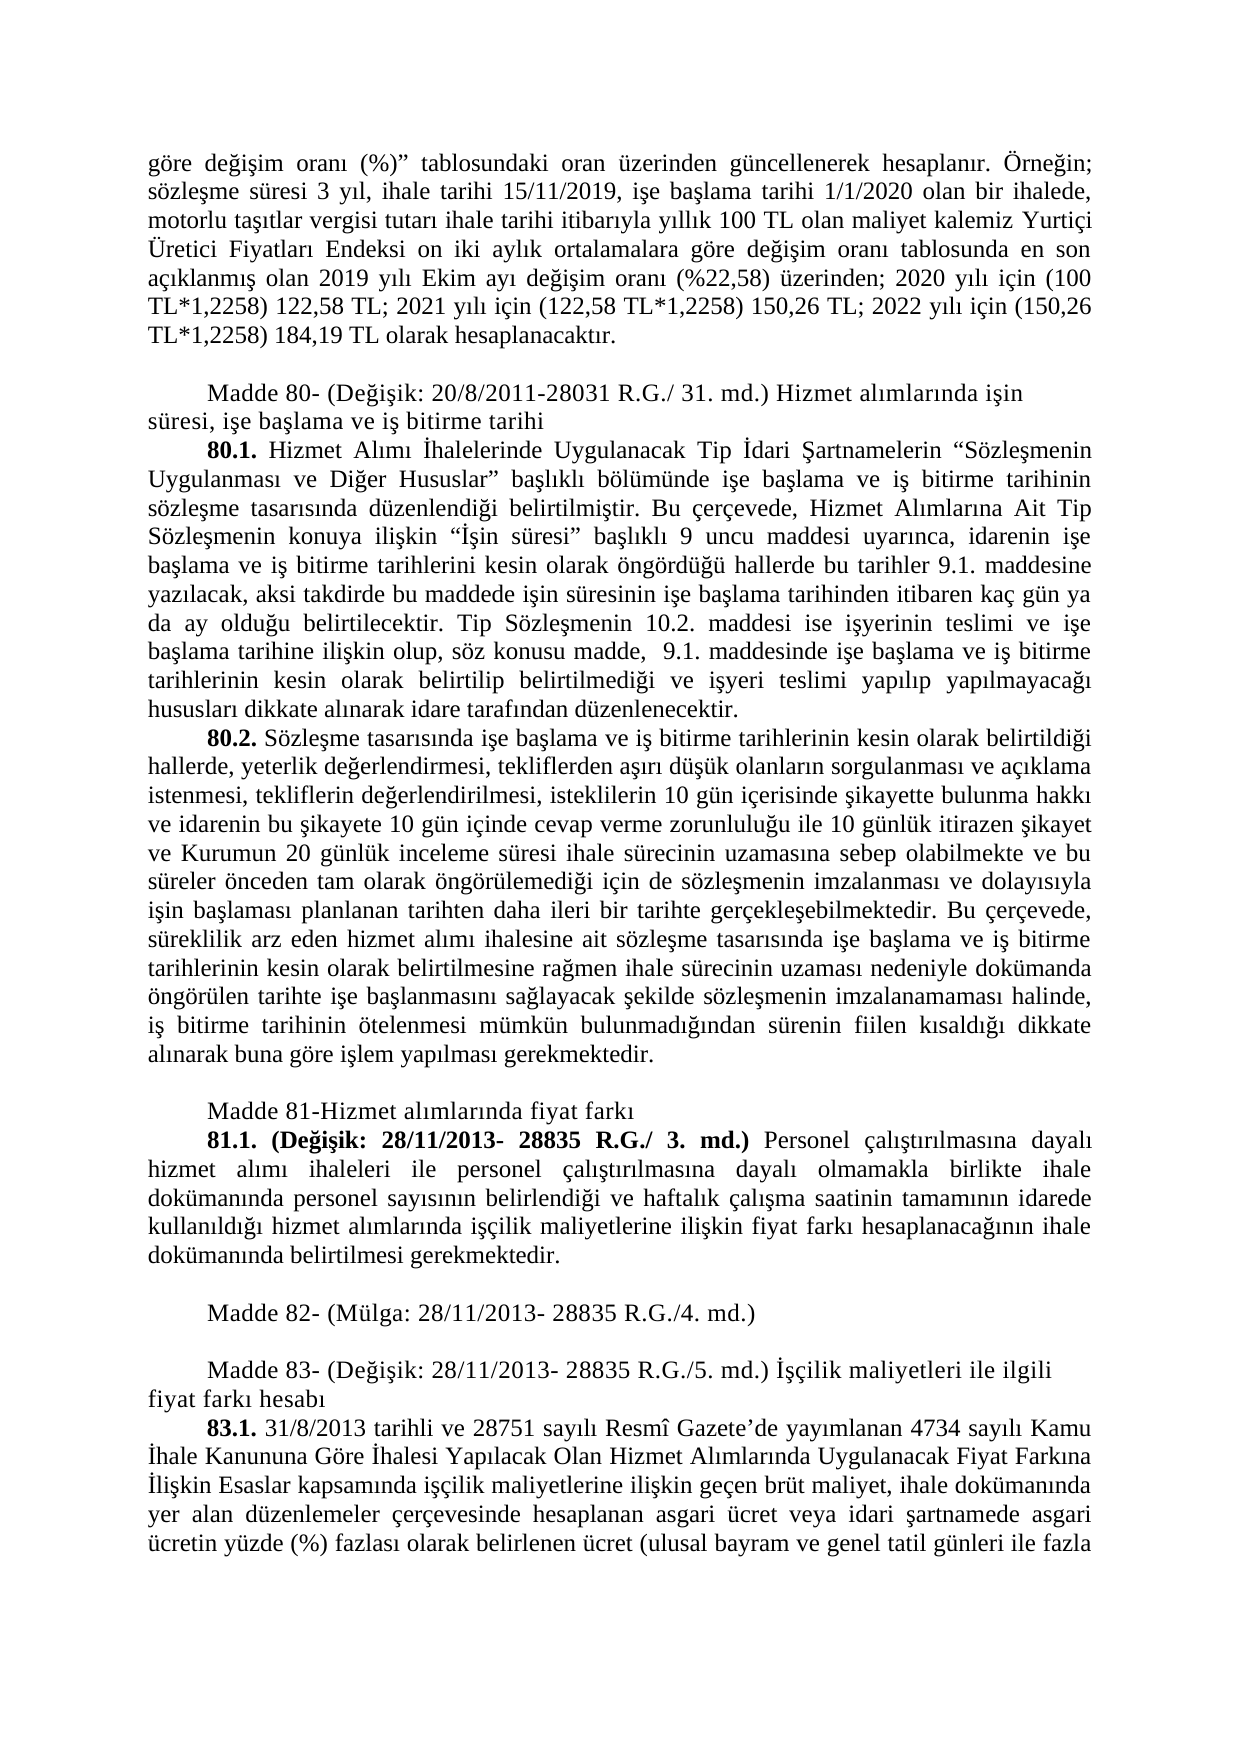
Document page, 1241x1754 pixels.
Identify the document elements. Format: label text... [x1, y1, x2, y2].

subtitle Madde 80- (Değişik: 20/8/2011-28031 R.G./ 31. md.) Hizmet alımlarında işin süresi, işe başlama ve iş bitirme tarihi [148, 378, 1092, 435]
text 80.1. Hizmet Alımı İhalelerinde Uygulanacak Tip İdari Şartnamelerin “Sözleşmenin Uygulanması ve Diğer Hususlar” başlıklı bölümünde işe başlama ve iş bitirme tarihinin sözleşme tasarısında düzenlendiği belirtilmiştir. Bu çerçevede, Hizmet Alımlarına Ait Tip Sözleşmenin konuya ilişkin “İşin süresi” başlıklı 9 uncu maddesi uyarınca, idarenin işe başlama ve iş bitirme tarihlerini kesin olarak öngördüğü hallerde bu tarihler 9.1. maddesine yazılacak, aksi takdirde bu maddede işin süresinin işe başlama tarihinden itibaren kaç gün ya da ay olduğu belirtilecektir. Tip Sözleşmenin 10.2. maddesi ise işyerinin teslimi ve işe başlama tarihine ilişkin olup, söz konusu madde, 9.1. maddesinde işe başlama ve iş bitirme tarihlerinin kesin olarak belirtilip belirtilmediği ve işyeri teslimi yapılıp yapılmayacağı hususları dikkate alınarak idare tarafından düzenlenecektir. [148, 435, 1092, 723]
text 81.1. (Değişik: 28/11/2013- 28835 R.G./ 3. md.) Personel çalıştırılmasına dayalı hizmet alımı ihaleleri ile personel çalıştırılmasına dayalı olmamakla birlikte ihale dokümanında personel sayısının belirlendiği ve haftalık çalışma saatinin tamamının idarede kullanıldığı hizmet alımlarında işçilik maliyetlerine ilişkin fiyat farkı hesaplanacağının ihale dokümanında belirtilmesi gerekmektedir. [148, 1125, 1092, 1269]
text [148, 1413, 1092, 1556]
subtitle Madde 82- (Mülga: 28/11/2013- 28835 R.G./4. md.) [148, 1298, 1092, 1326]
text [148, 148, 1092, 349]
text 80.2. Sözleşme tasarısında işe başlama ve iş bitirme tarihlerinin kesin olarak belirtildiği hallerde, yeterlik değerlendirmesi, tekliflerden aşırı düşük olanların sorgulanması ve açıklama istenmesi, tekliflerin değerlendirilmesi, isteklilerin 10 gün içerisinde şikayette bulunma hakkı ve idarenin bu şikayete 10 gün içinde cevap verme zorunluluğu ile 10 günlük itirazen şikayet ve Kurumun 20 günlük inceleme süresi ihale sürecinin uzamasına sebep olabilmekte ve bu süreler önceden tam olarak öngörülemediği için de sözleşmenin imzalanması ve dolayısıyla işin başlaması planlanan tarihten daha ileri bir tarihte gerçekleşebilmektedir. Bu çerçevede, süreklilik arz eden hizmet alımı ihalesine ait sözleşme tasarısında işe başlama ve iş bitirme tarihlerinin kesin olarak belirtilmesine rağmen ihale sürecinin uzaması nedeniyle dokümanda öngörülen tarihte işe başlanmasını sağlayacak şekilde sözleşmenin imzalanamaması halinde, iş bitirme tarihinin ötelenmesi mümkün bulunmadığından sürenin fiilen kısaldığı dikkate alınarak buna göre işlem yapılması gerekmektedir. [148, 723, 1092, 1068]
subtitle Madde 83- (Değişik: 28/11/2013- 28835 R.G./5. md.) İşçilik maliyetleri ile ilgili fiyat farkı hesabı [148, 1355, 1092, 1413]
subtitle Madde 81-Hizmet alımlarında fiyat farkı [148, 1096, 1092, 1125]
